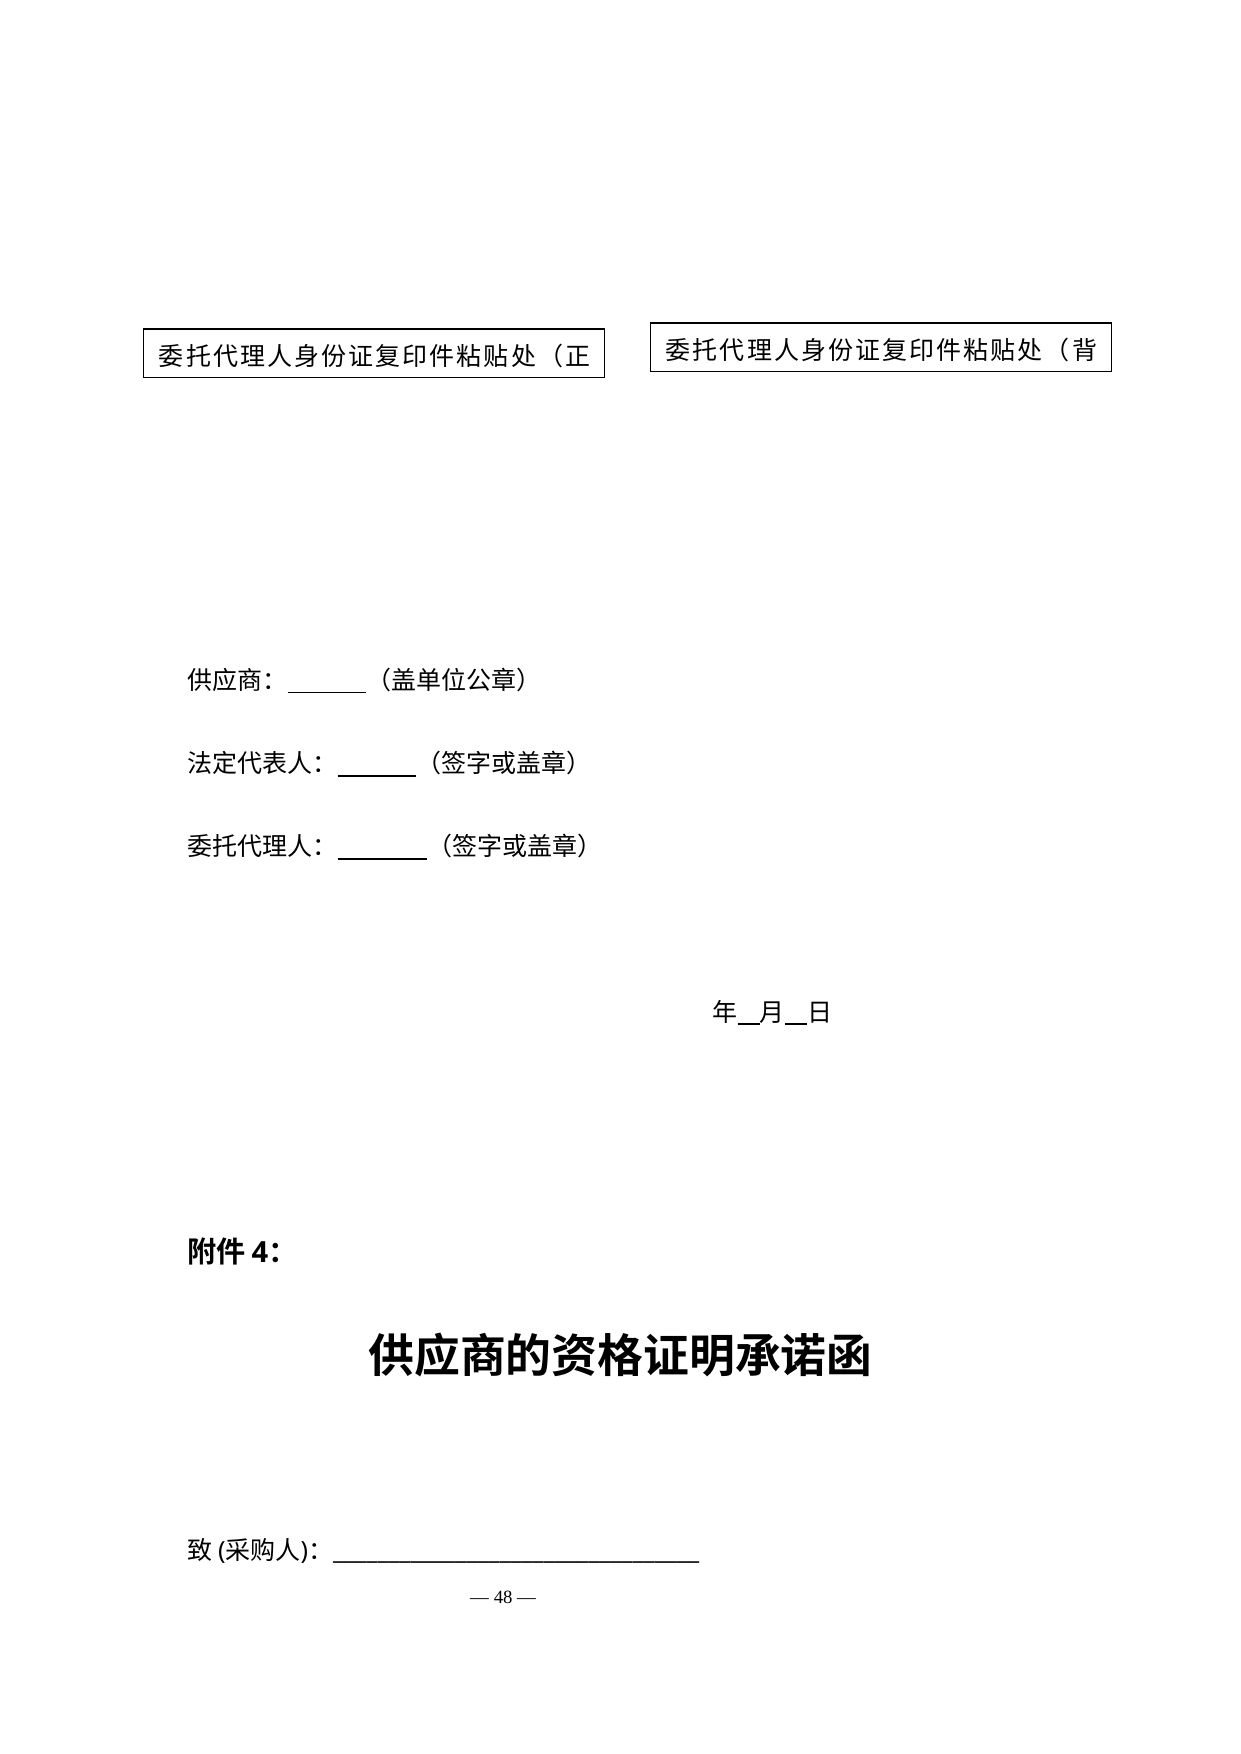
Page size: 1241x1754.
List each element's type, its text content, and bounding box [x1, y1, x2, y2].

text 致 (采购人)：_________________________________ [187, 1516, 1053, 1581]
text 供应商的资格证明承诺函 [187, 1304, 1053, 1401]
text 附件4： [187, 1218, 1053, 1283]
text 供应商： （盖单位公章） [187, 646, 1053, 711]
text 委托代理人： （签字或盖章） [187, 812, 1053, 877]
text 法定代表人： （签字或盖章） [187, 729, 1053, 794]
text 年 月 日 [187, 978, 1053, 1043]
